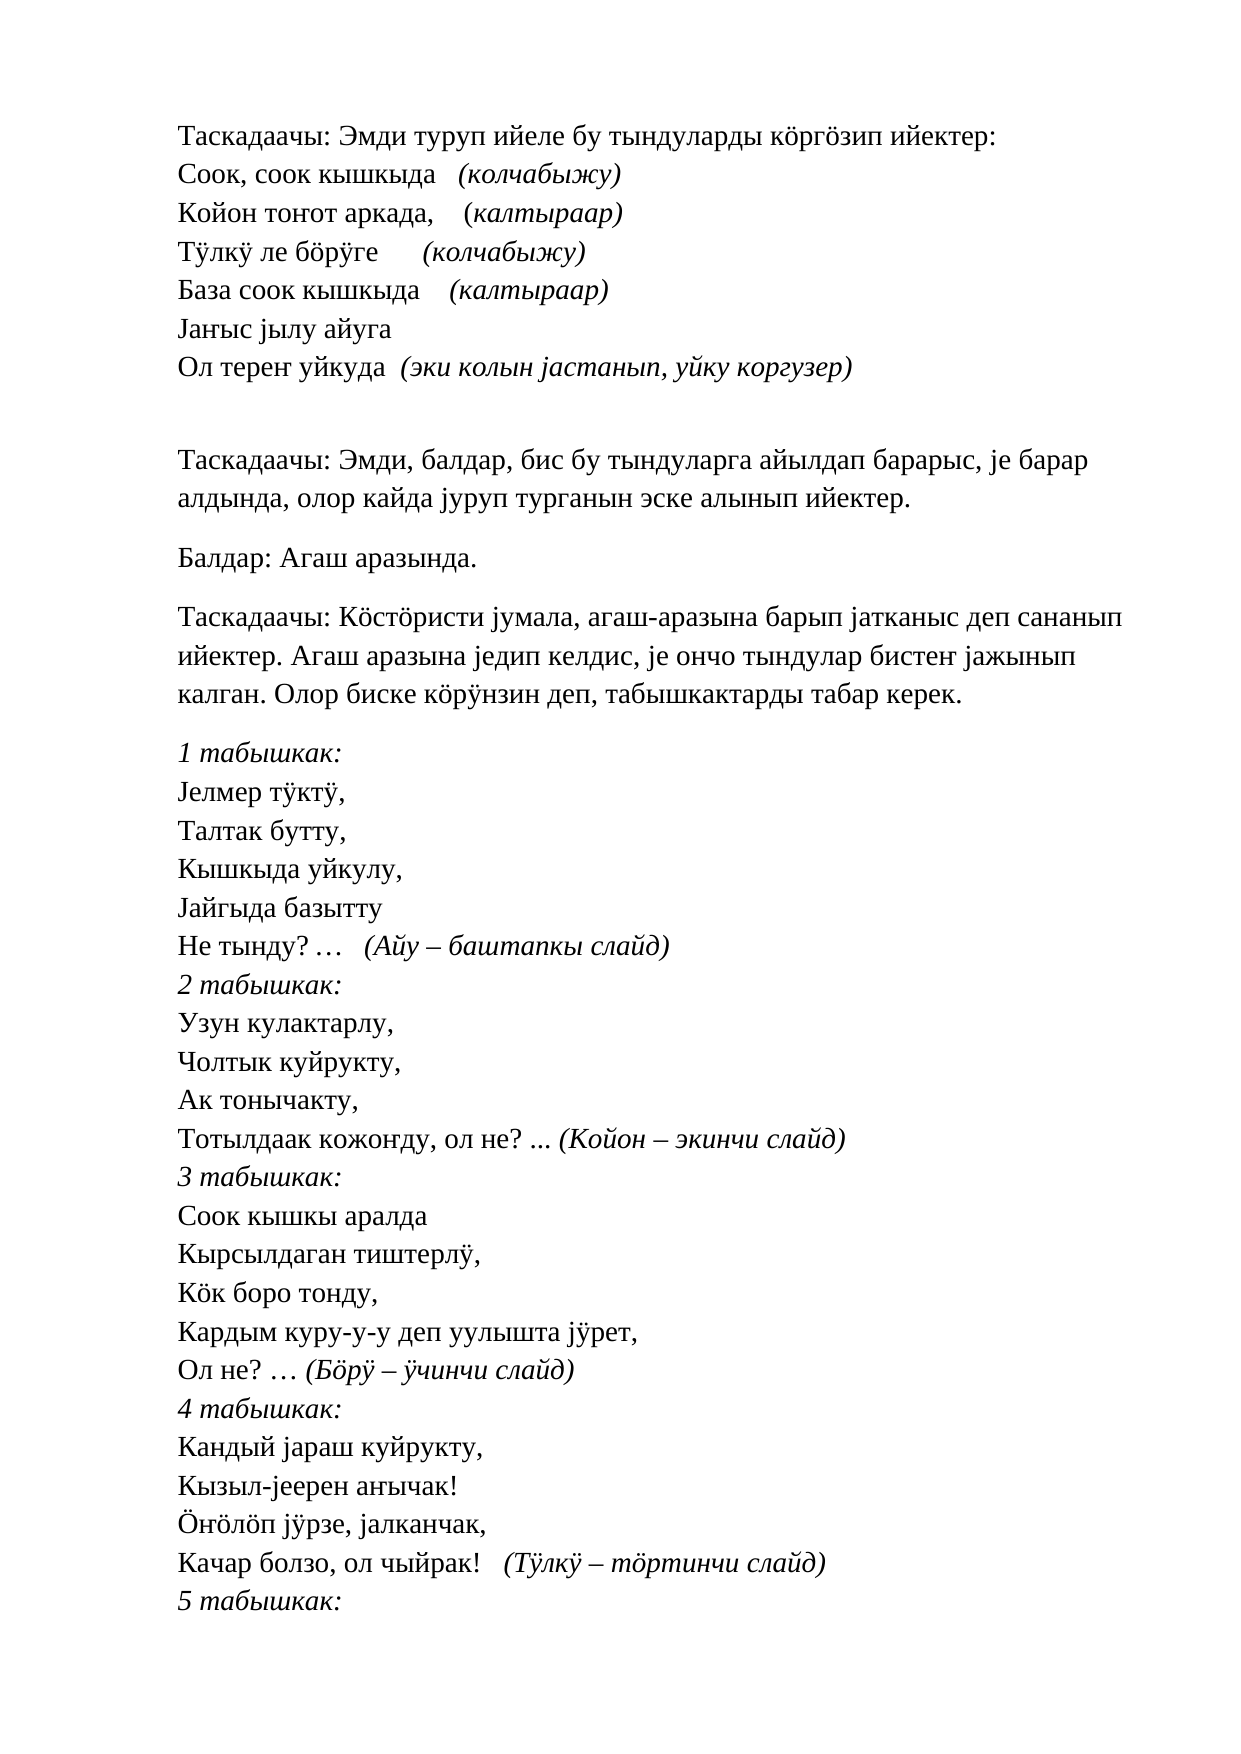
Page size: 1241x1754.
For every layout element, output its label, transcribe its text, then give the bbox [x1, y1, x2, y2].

text Кардым куру-у-у деп уулышта jӱрет, [177, 1314, 1152, 1347]
text Jайгыда базытту [177, 890, 1152, 923]
text 5 табышкак: [177, 1583, 1152, 1617]
text Балдар: Агаш аразында. [177, 540, 1152, 573]
text Таскадаачы: Эмди, балдар, бис бу тындуларга айылдап барарыс, jе барар алдында, олор кайда jуруп турганын эске алынып ийектер. [177, 442, 1152, 514]
text Кырсылдаган тиштерлӱ, [177, 1237, 1152, 1270]
text Соок кышкы аралда [177, 1198, 1152, 1232]
text Узун кулактарлу, [177, 1005, 1152, 1039]
text 3 табышкак: [177, 1159, 1152, 1193]
text Талтак бутту, [177, 813, 1152, 846]
text 4 табышкак: [177, 1391, 1152, 1424]
text Кышкыда уйкулу, [177, 851, 1152, 885]
text Таскадаачы: Эмди туруп ийеле бу тындуларды кӧргӧзип ийектер: [177, 118, 1152, 152]
text Ол не? … (Бӧрӱ – ӱчинчи слайд) [177, 1352, 1152, 1386]
text Jелмер тӱктӱ, [177, 774, 1152, 808]
text Качар болзо, ол чыйрак! (Тӱлкӱ – тӧртинчи слайд) [177, 1545, 1152, 1578]
text 2 табышкак: [177, 967, 1152, 1000]
text Кандый jараш куйрукту, [177, 1429, 1152, 1463]
text Койон тоҥот аркада, (калтыраар) [177, 195, 1152, 229]
text Не тынду? … (Айу – баштапкы слайд) [177, 928, 1152, 962]
text Jаҥыс jылу айуга [177, 311, 1152, 344]
text Тотылдаак кожоҥду, ол не? ... (Койон – экинчи слайд) [177, 1121, 1152, 1154]
text База соок кышкыда (калтыраар) [177, 272, 1152, 306]
text Кӧк боро тонду, [177, 1275, 1152, 1309]
text Ол тереҥ уйкуда (эки колын jастанып, уйку коргузер) [177, 349, 1152, 383]
text Чолтык куйрукту, [177, 1044, 1152, 1077]
text Таскадаачы: Кӧстӧристи jумала, агаш-аразына барып jатканыс деп сананып ийектер. Агаш аразына jедип келдис, jе ончо тындулар бистеҥ jажынып калган. Олор биске кӧрӱнзин деп, табышкактарды табар керек. [177, 599, 1152, 710]
text Ак тонычакту, [177, 1082, 1152, 1116]
text Кызыл-jеерен аҥычак! [177, 1468, 1152, 1501]
text Тӱлкӱ ле бӧрӱге (колчабыжу) [177, 234, 1152, 267]
text Ӧҥӧлӧп jӱрзе, jалканчак, [177, 1506, 1152, 1540]
text 1 табышкак: [177, 736, 1152, 769]
text Соок, соок кышкыда (колчабыжу) [177, 157, 1152, 190]
